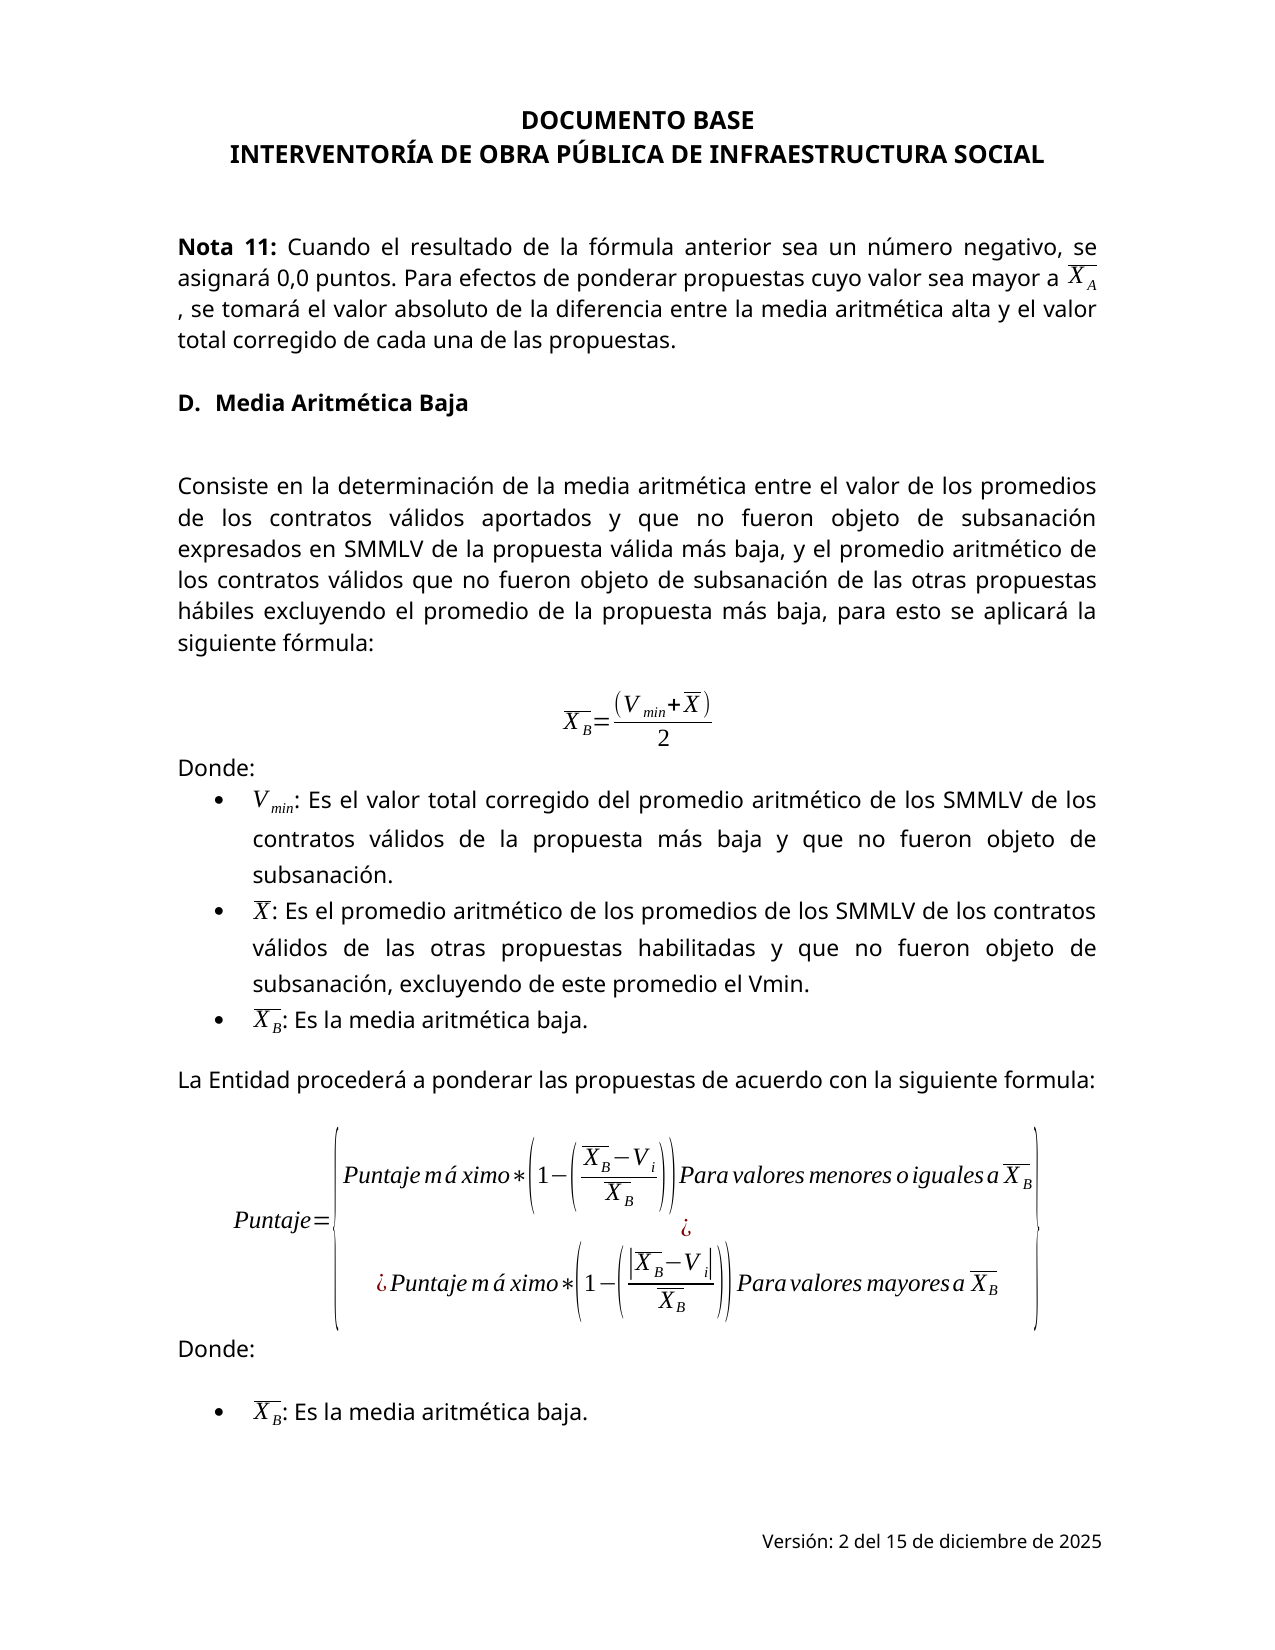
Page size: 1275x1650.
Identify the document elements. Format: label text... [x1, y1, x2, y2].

list : Es el valor total corregido del promedio aritmético de los SMMLV de los contratos válidos de la propuesta más baja y que no fueron objeto de subsanación. [215, 783, 1098, 890]
text La Entidad procederá a ponderar las propuestas de acuerdo con la siguiente formula: [177, 1064, 1098, 1096]
list Media Aritmética Baja [177, 387, 1098, 418]
text Donde: [177, 1333, 1098, 1364]
list : Es la media aritmética baja. [215, 1004, 1098, 1039]
text Consiste en la determinación de la media aritmética entre el valor de los promedios de los contratos válidos aportados y que no fueron objeto de subsanación expresados en SMMLV de la propuesta válida más baja, y el promedio aritmético de los contratos válidos que no fueron objeto de subsanación de las otras propuestas hábiles excluyendo el promedio de la propuesta más baja, para esto se aplicará la siguiente fórmula: [177, 470, 1098, 658]
text Donde: [177, 752, 1098, 783]
list : Es la media aritmética baja. [215, 1396, 1098, 1430]
text Nota 11: Cuando el resultado de la fórmula anterior sea un número negativo, se asignará 0,0 puntos. Para efectos de ponderar propuestas cuyo valor sea mayor a , se tomará el valor absoluto de la diferencia entre la media aritmética alta y el valor total corregido de cada una de las propuestas. [177, 231, 1098, 356]
list : Es el promedio aritmético de los promedios de los SMMLV de los contratos válidos de las otras propuestas habilitadas y que no fueron objeto de subsanación, excluyendo de este promedio el Vmin. [215, 895, 1098, 999]
